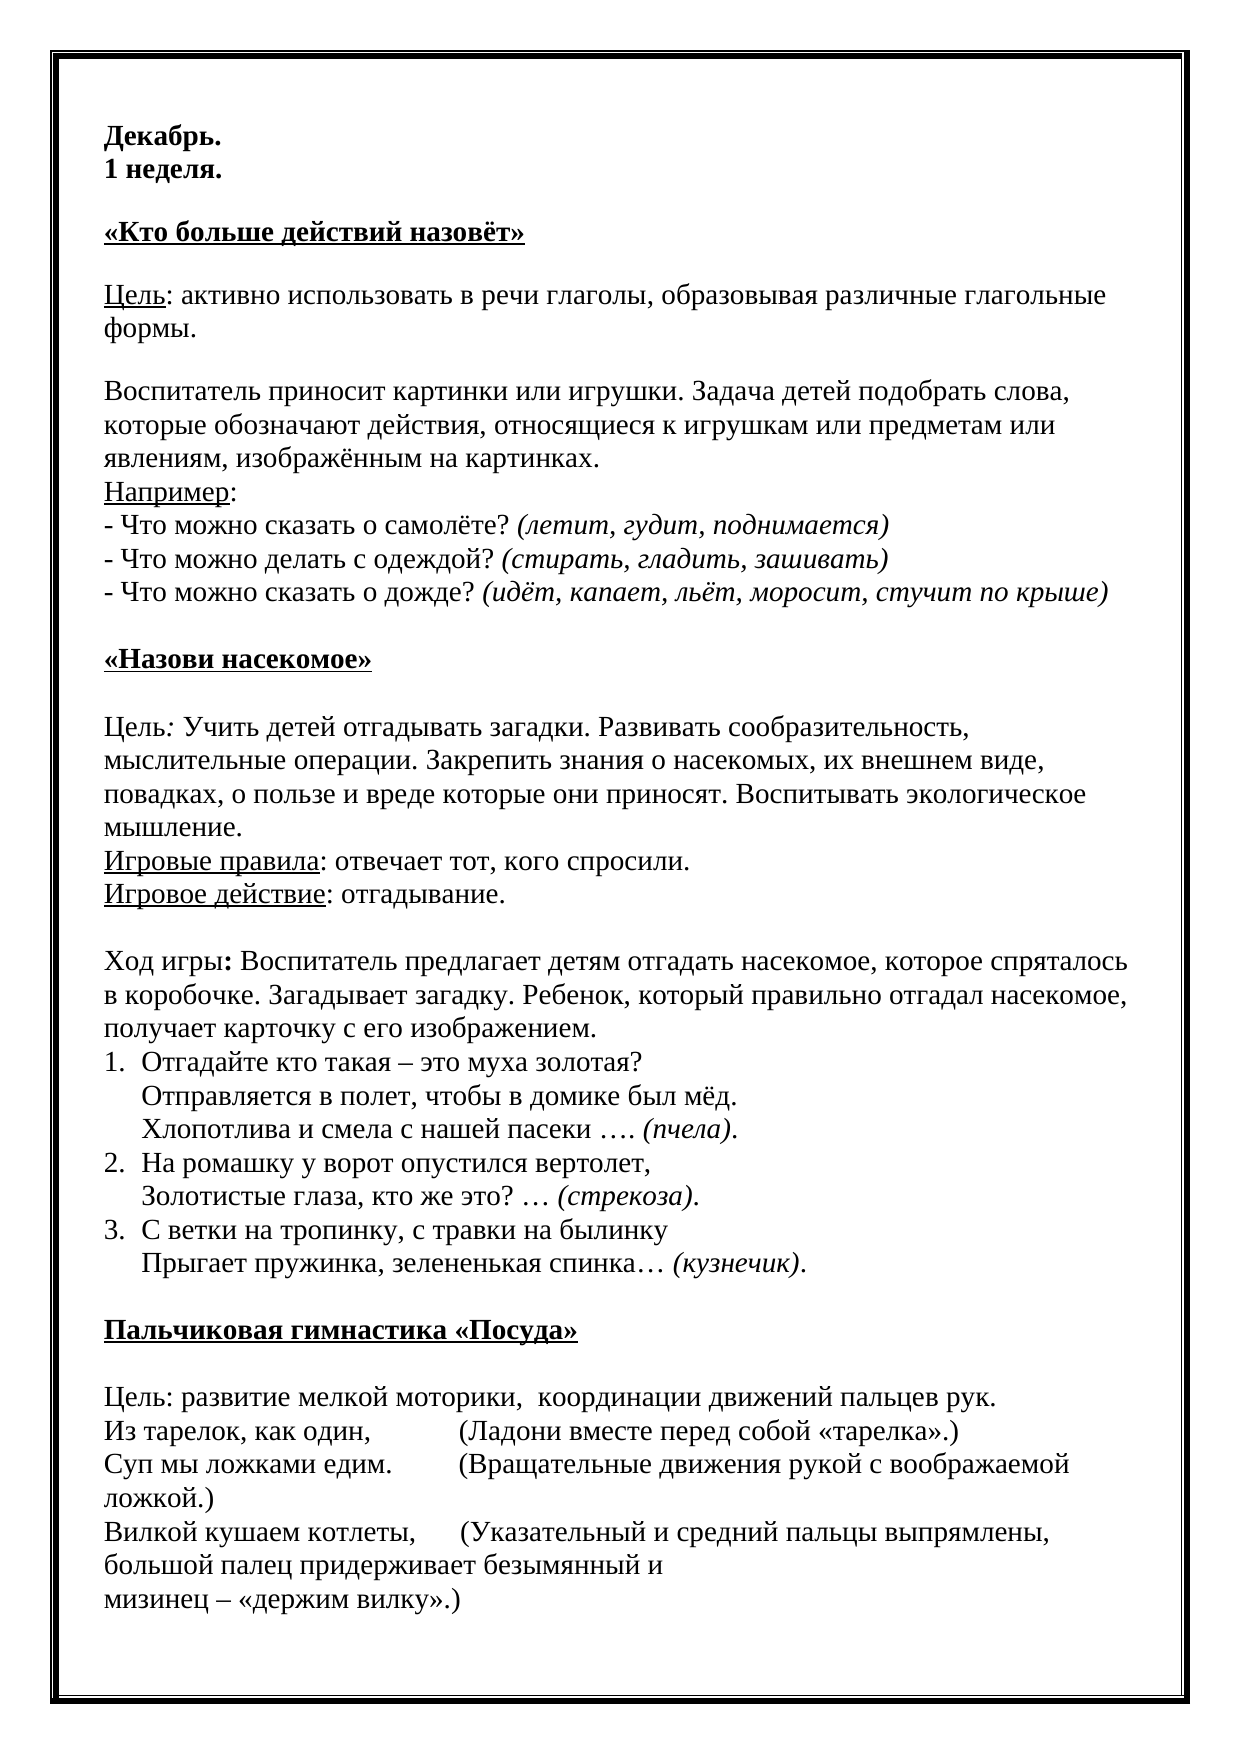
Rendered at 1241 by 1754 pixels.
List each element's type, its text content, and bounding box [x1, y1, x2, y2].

text Прыгает пружинка, зелененькая спинка… (кузнечик). [141, 1245, 1137, 1279]
text Вилкой кушаем котлеты, (Указательный и средний пальцы выпрямлены, [103, 1514, 1137, 1547]
text Воспитатель приносит картинки или игрушки. Задача детей подобрать слова, которые обозначают действия, относящиеся к игрушкам или предметам или явлениям, изображённым на картинках. [103, 373, 1137, 474]
text Декабрь. [103, 118, 1137, 152]
list Отгадайте кто такая – это муха золотая? [103, 1044, 1137, 1078]
text Из тарелок, как один, (Ладони вместе перед собой «тарелка».) [103, 1413, 1137, 1447]
text Цель: активно использовать в речи глаголы, образовывая различные глагольные формы. [103, 277, 1137, 344]
text Отправляется в полет, чтобы в домике был мёд. [141, 1078, 1137, 1111]
text - Что можно сказать о самолёте? (летит, гудит, поднимается) [103, 507, 1137, 541]
text Ход игры: Воспитатель предлагает детям отгадать насекомое, которое спряталось в коробочке. Загадывает загадку. Ребенок, который правильно отгадал насекомое, получает карточку с его изображением. [103, 943, 1137, 1044]
text 1 неделя. [103, 152, 1137, 185]
text «Назови насекомое» [103, 642, 1137, 675]
text мизинец – «держим вилку».) [103, 1581, 1137, 1614]
text «Кто больше действий назовёт» [103, 214, 1137, 248]
text Суп мы ложками едим. (Вращательные движения рукой с воображаемой ложкой.) [103, 1447, 1137, 1514]
text - Что можно сказать о дожде? (идёт, капает, льёт, моросит, стучит по крыше) [103, 574, 1137, 608]
text - Что можно делать с одеждой? (стирать, гладить, зашивать) [103, 541, 1137, 574]
text Например: [103, 474, 1137, 507]
text Пальчиковая гимнастика «Посуда» [103, 1312, 1137, 1346]
list На ромашку у ворот опустился вертолет, [103, 1145, 1137, 1178]
text Хлопотлива и смела с нашей пасеки …. (пчела). [141, 1111, 1137, 1145]
text Игровые правила: отвечает тот, кого спросили. [103, 843, 1137, 876]
text Золотистые глаза, кто же это? … (стрекоза). [141, 1178, 1137, 1212]
text Цель: развитие мелкой моторики, координации движений пальцев рук. [103, 1379, 1137, 1413]
text Цель: Учить детей отгадывать загадки. Развивать сообразительность, мыслительные операции. Закрепить знания о насекомых, их внешнем виде, повадках, о пользе и вреде которые они приносят. Воспитывать экологическое мышление. [103, 709, 1137, 843]
text большой палец придерживает безымянный и [103, 1547, 1137, 1581]
text Игровое действие: отгадывание. [103, 876, 1137, 910]
list С ветки на тропинку, с травки на былинку [103, 1212, 1137, 1245]
